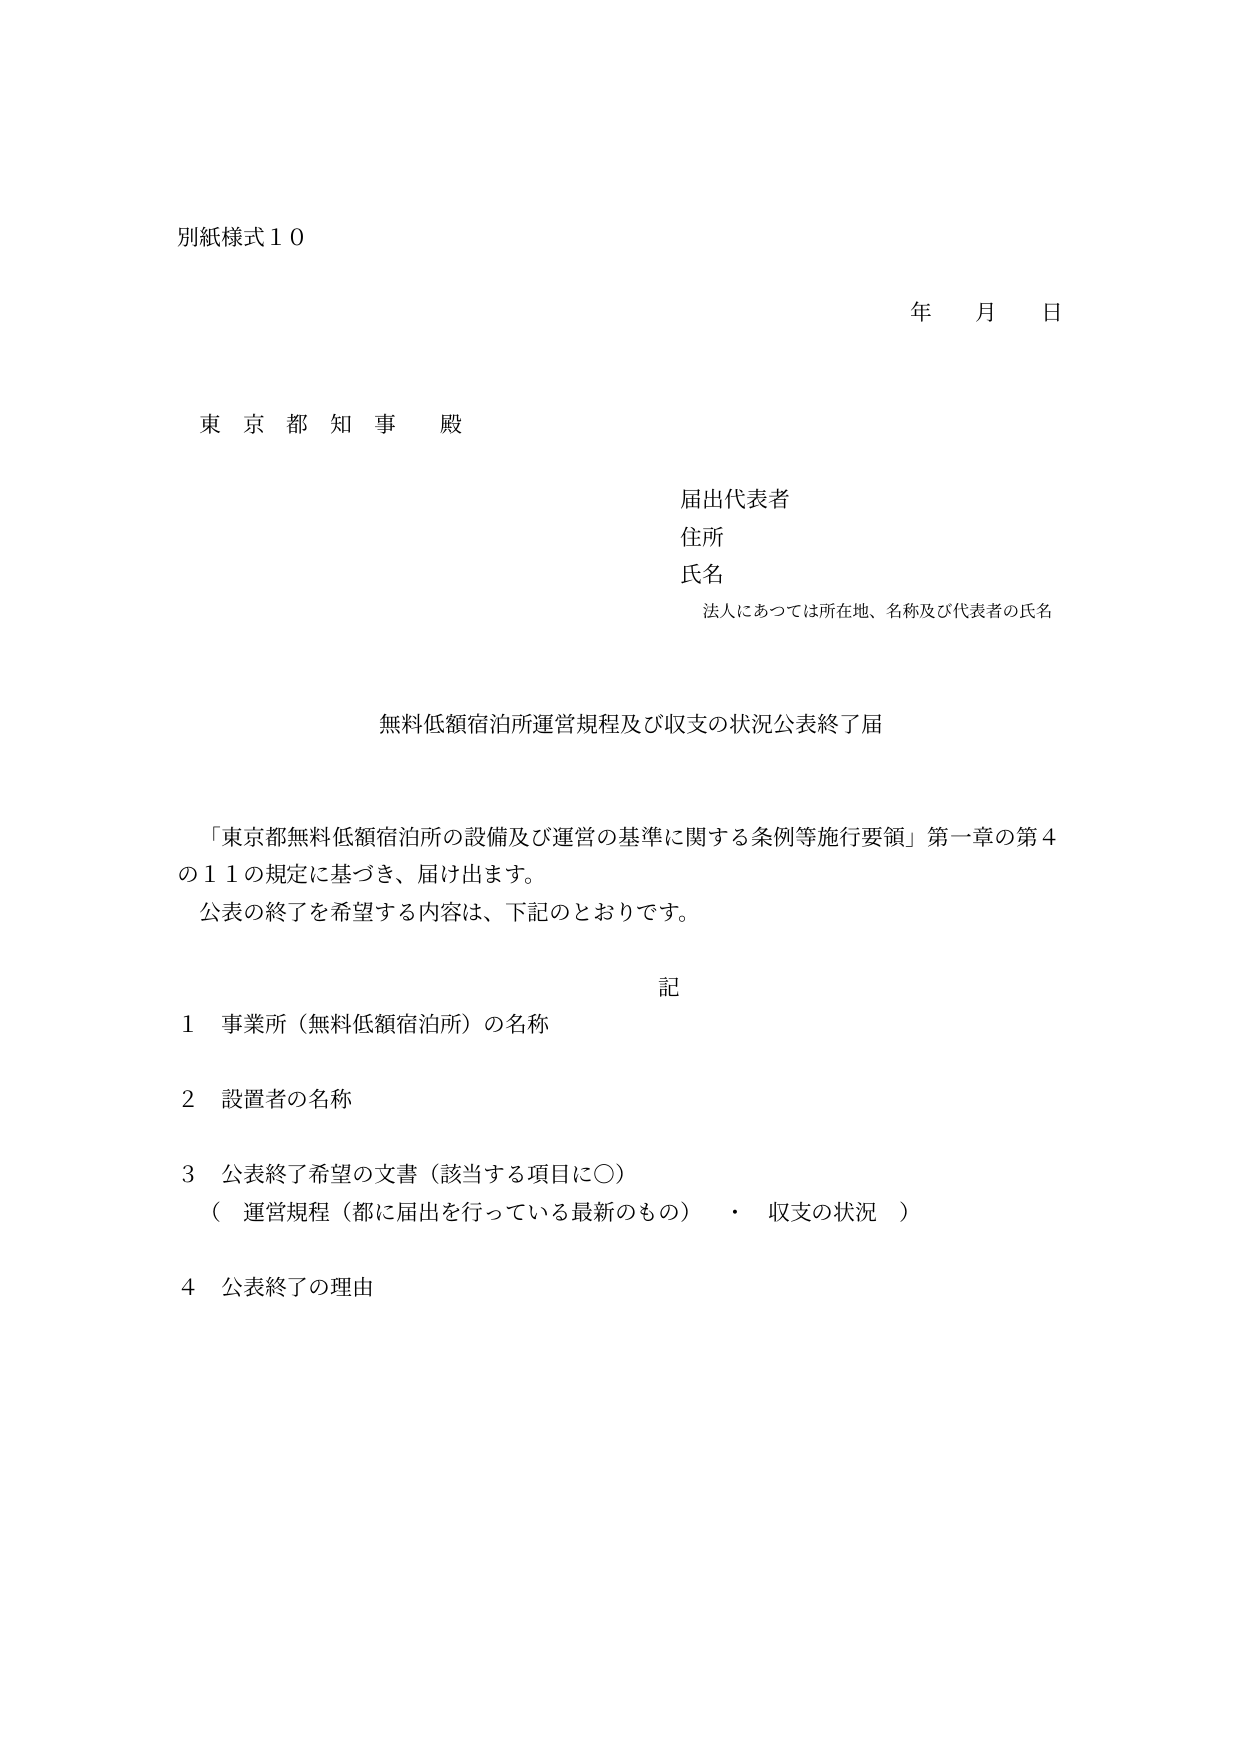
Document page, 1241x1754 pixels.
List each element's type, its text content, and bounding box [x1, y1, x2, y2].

text 東 京 都 知 事 殿 [177, 404, 1063, 442]
text 住所 [177, 517, 1063, 554]
text 届出代表者 [177, 479, 1063, 517]
text 年 月 日 [177, 292, 1063, 329]
text １ 事業所（無料低額宿泊所）の名称 [177, 1004, 1063, 1042]
text 別紙様式１０ [177, 217, 1063, 254]
text （ 運営規程（都に届出を行っている最新のもの） ・ 収支の状況 ） [177, 1192, 1063, 1229]
text ２ 設置者の名称 [177, 1079, 1063, 1117]
text 氏名 [177, 554, 1063, 592]
text ４ 公表終了の理由 [177, 1267, 1063, 1304]
text 公表の終了を希望する内容は、下記のとおりです。 [177, 892, 1063, 929]
text 記 [177, 967, 1063, 1004]
text 無料低額宿泊所運営規程及び収支の状況公表終了届 [177, 704, 1063, 742]
text 「東京都無料低額宿泊所の設備及び運営の基準に関する条例等施行要領」第一章の第４の１１の規定に基づき、届け出ます。 [177, 817, 1063, 892]
text ３ 公表終了希望の文書（該当する項目に○） [177, 1154, 1063, 1192]
text 法人にあつては所在地、名称及び代表者の氏名 [177, 592, 1063, 629]
